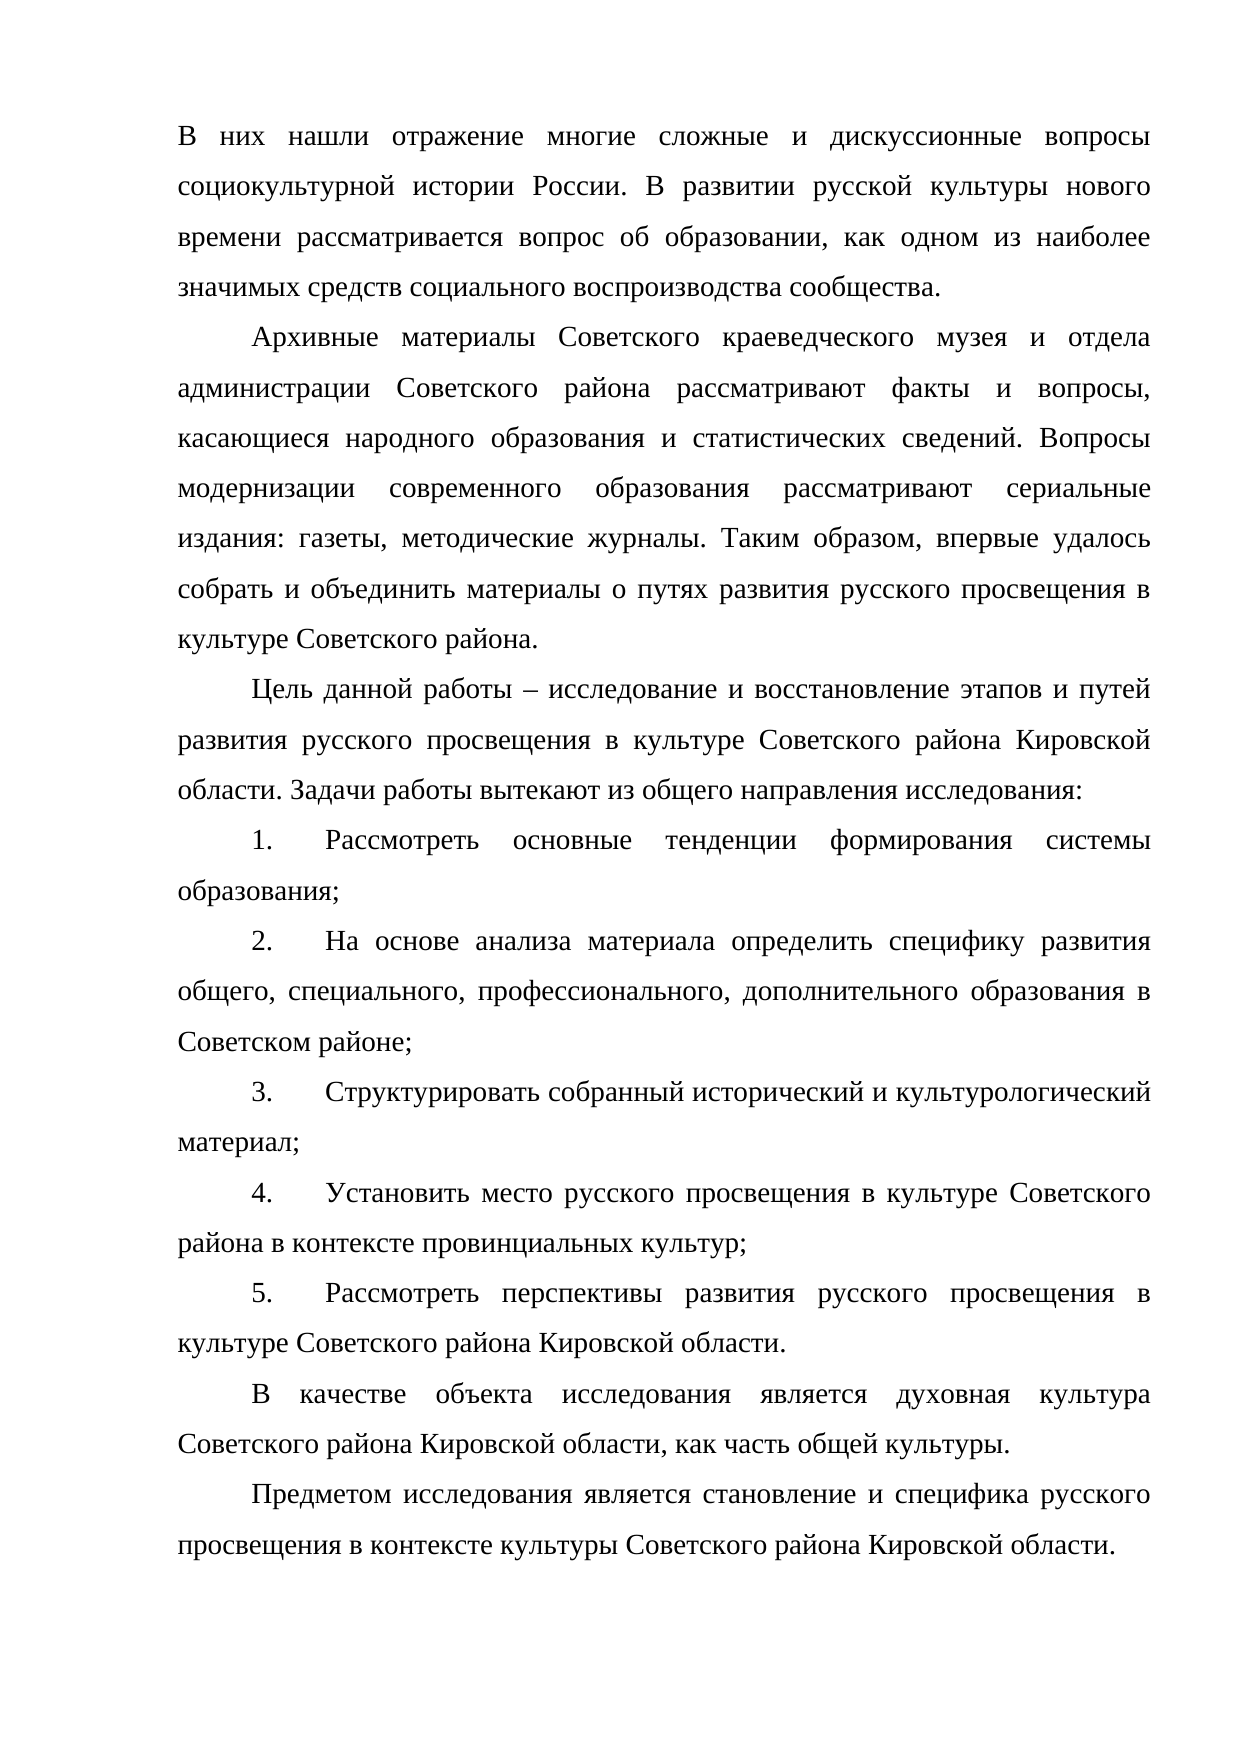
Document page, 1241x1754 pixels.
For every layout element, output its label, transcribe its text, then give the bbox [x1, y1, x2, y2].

list Рассмотреть основные тенденции формирования системы образования; [177, 822, 1152, 906]
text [177, 118, 1152, 303]
text В качестве объекта исследования является духовная культура Советского района Кировской области, как часть общей культуры. [177, 1376, 1152, 1460]
list Рассмотреть перспективы развития русского просвещения в культуре Советского района Кировской области. [177, 1275, 1152, 1359]
list Установить место русского просвещения в культуре Советского района в контексте провинциальных культур; [177, 1175, 1152, 1258]
text Предметом исследования является становление и специфика русского просвещения в контексте культуры Советского района Кировской области. [177, 1477, 1152, 1560]
text Архивные материалы Советского краеведческого музея и отдела администрации Советского района рассматривают факты и вопросы, касающиеся народного образования и статистических сведений. Вопросы модернизации современного образования рассматривают сериальные издания: газеты, методические журналы. Таким образом, впервые удалось собрать и объединить материалы о путях развития русского просвещения в культуре Советского района. [177, 319, 1152, 655]
text Цель данной работы – исследование и восстановление этапов и путей развития русского просвещения в культуре Советского района Кировской области. Задачи работы вытекают из общего направления исследования: [177, 672, 1152, 806]
list Структурировать собранный исторический и культурологический материал; [177, 1074, 1152, 1158]
list На основе анализа материала определить специфику развития общего, специального, профессионального, дополнительного образования в Советском районе; [177, 923, 1152, 1057]
